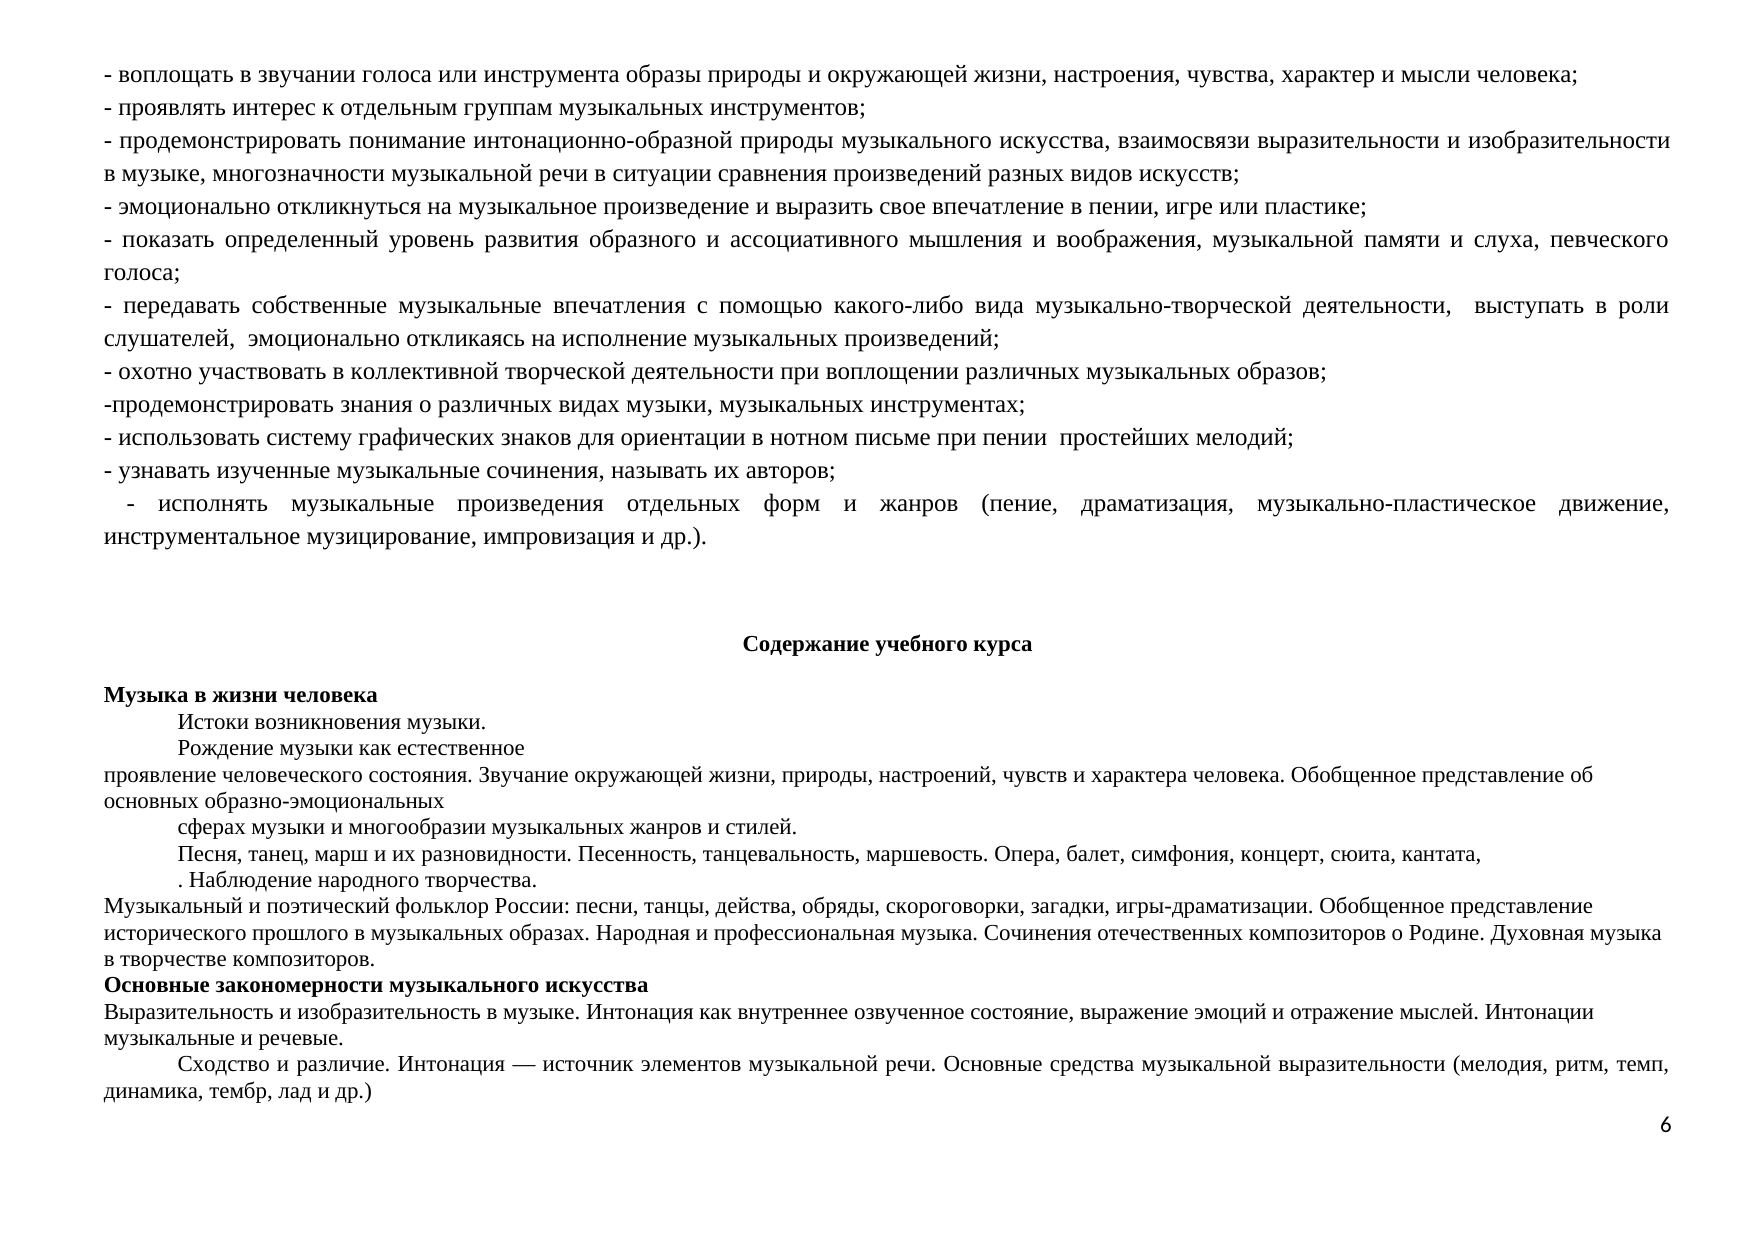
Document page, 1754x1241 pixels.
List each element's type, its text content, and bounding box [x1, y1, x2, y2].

text - воплощать в звучании голоса или инструмента образы природы и окружающей жизни, настроения, чувства, характер и мысли человека; [103, 59, 1671, 88]
text . Наблюдение народного творчества. [103, 866, 1671, 892]
text исторического прошлого в музыкальных образах. Народная и профессиональная музыка. Сочинения отечественных композиторов о Родине. Духовная музыка в творчестве композиторов. [103, 919, 1671, 971]
text - охотно участвовать в коллективной творческой деятельности при воплощении различных музыкальных образов; [103, 356, 1671, 385]
text сферах музыки и многообразии музыкальных жанров и стилей. [103, 813, 1671, 840]
text - продемонстрировать понимание интонационно-образной природы музыкального искусства, взаимосвязи выразительности и изобразительности в музыке, многозначности музыкальной речи в ситуации сравнения произведений разных видов искусств; [103, 125, 1671, 187]
text Музыкальный и поэтический фольклор России: песни, танцы, действа, обряды, скороговорки, загадки, игры-драматизации. Обобщенное представление [103, 892, 1671, 919]
text - использовать систему графических знаков для ориентации в нотном письме при пении простейших мелодий; [103, 422, 1671, 451]
text Основные закономерности музыкального искусства [103, 971, 1671, 998]
text -продемонстрировать знания о различных видах музыки, музыкальных инструментах; [103, 389, 1671, 418]
text Песня, танец, марш и их разновидности. Песенность, танцевальность, маршевость. Опера, балет, симфония, концерт, сюита, кантата, [103, 840, 1671, 866]
text проявление человеческого состояния. Звучание окружающей жизни, природы, настроений, чувств и характера человека. Обобщенное представление об основных образно-эмоциональных [103, 761, 1671, 813]
text Рождение музыки как естественное [103, 734, 1671, 761]
text Содержание учебного курса [103, 631, 1671, 657]
text - эмоционально откликнуться на музыкальное произведение и выразить свое впечатление в пении, игре или пластике; [103, 191, 1671, 220]
text Музыка в жизни человека [103, 682, 1671, 708]
text - узнавать изученные музыкальные сочинения, называть их авторов; [103, 455, 1671, 484]
text - передавать собственные музыкальные впечатления с помощью какого-либо вида музыкально-творческой деятельности, выступать в роли слушателей, эмоционально откликаясь на исполнение музыкальных произведений; [103, 290, 1671, 352]
text - исполнять музыкальные произведения отдельных форм и жанров (пение, драматизация, музыкально-пластическое движение, инструментальное музицирование, импровизация и др.). [103, 488, 1671, 550]
text Выразительность и изобразительность в музыке. Интонация как внутреннее озвученное состояние, выражение эмоций и отражение мыслей. Интонации музыкальные и речевые. [103, 998, 1671, 1051]
text - проявлять интерес к отдельным группам музыкальных инструментов; [103, 92, 1671, 121]
text Истоки возникновения музыки. [103, 708, 1671, 734]
text - показать определенный уровень развития образного и ассоциативного мышления и воображения, музыкальной памяти и слуха, певческого голоса; [103, 224, 1671, 286]
text Сходство и различие. Интонация — источник элементов музыкальной речи. Основные средства музыкальной выразительности (мелодия, ритм, темп, динамика, тембр, лад и др.) [103, 1051, 1671, 1103]
